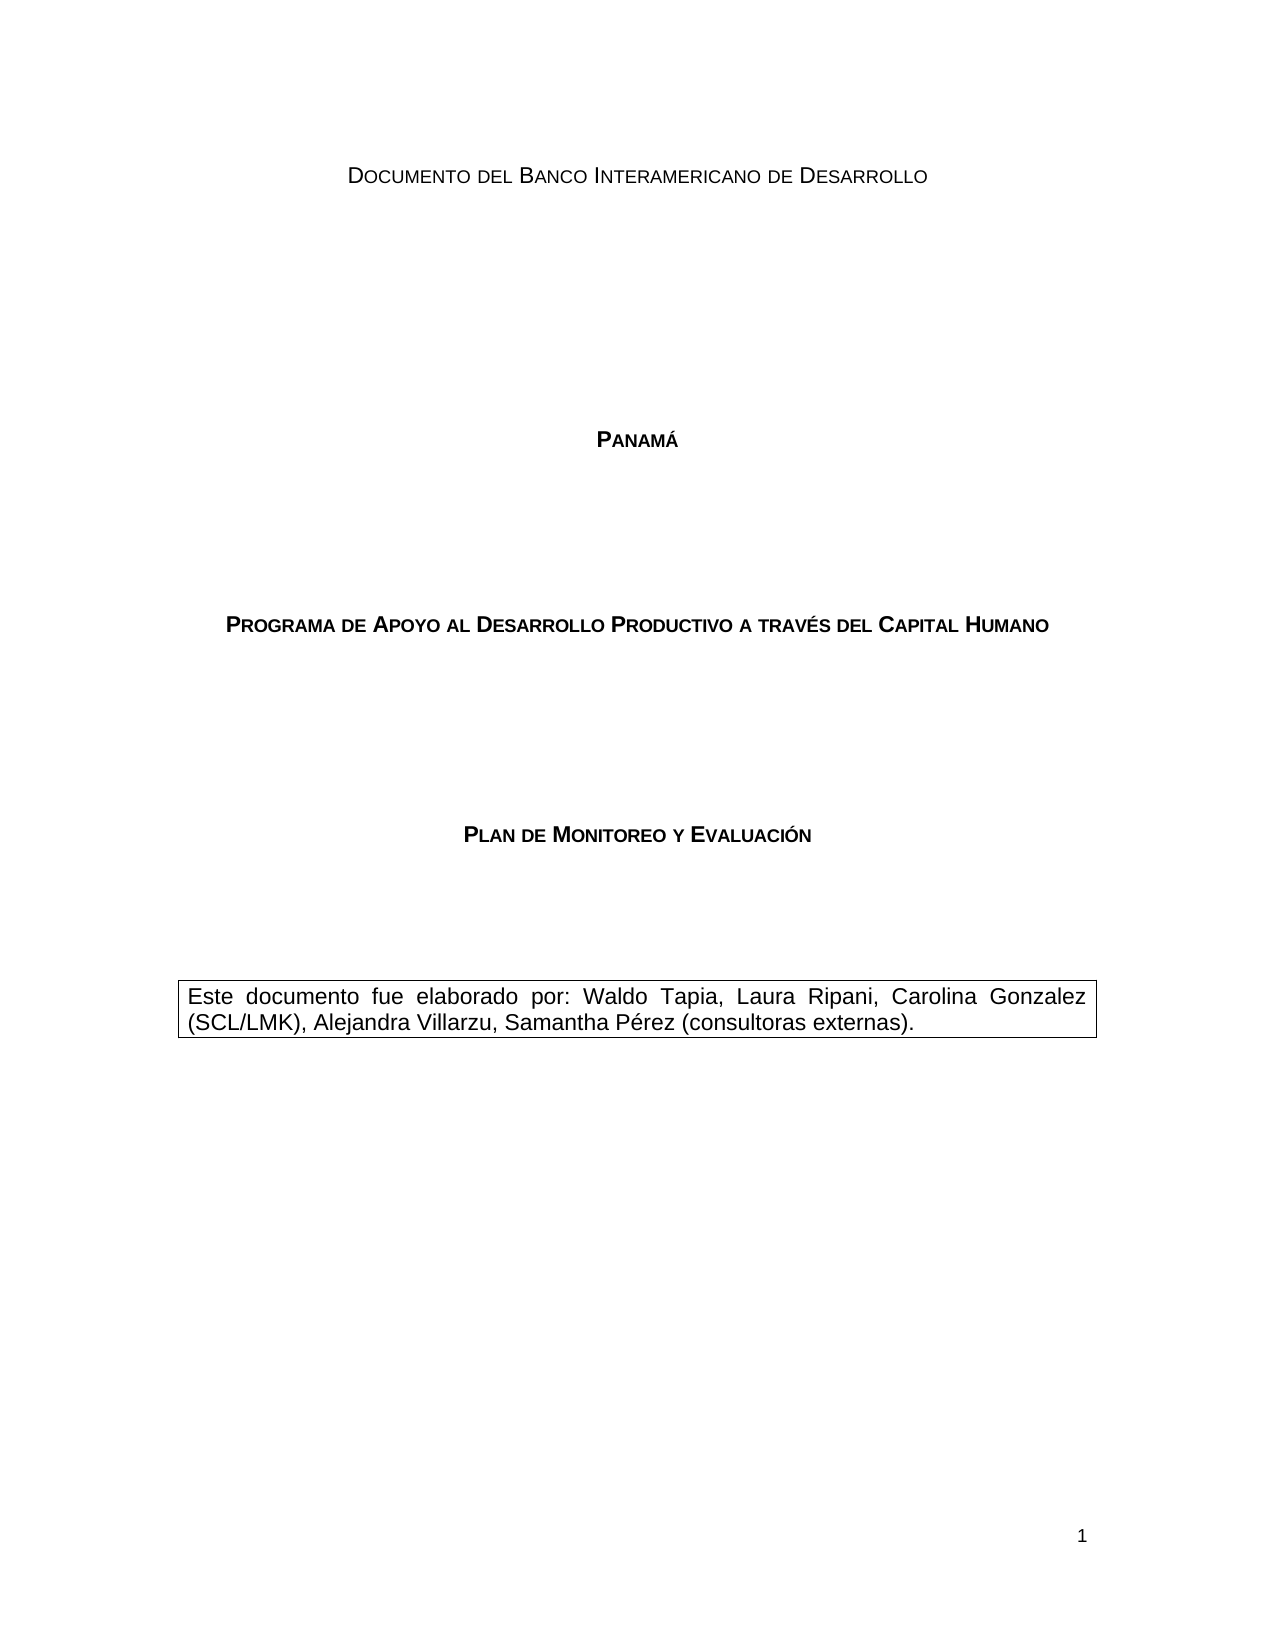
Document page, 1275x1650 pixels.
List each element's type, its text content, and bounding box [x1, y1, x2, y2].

text Programa de Apoyo al Desarrollo Productivo a través del Capital Humano [187, 611, 1087, 637]
list Documento del Banco Interamericano de Desarrollo [187, 162, 1087, 189]
text Este documento fue elaborado por: Waldo Tapia, Laura Ripani, Carolina Gonzalez (SCL/LMK), Alejandra Villarzu, Samantha Pérez (consultoras externas). [179, 981, 1096, 1037]
text Plan de Monitoreo y Evaluación [187, 821, 1087, 848]
text Panamá [187, 426, 1087, 452]
